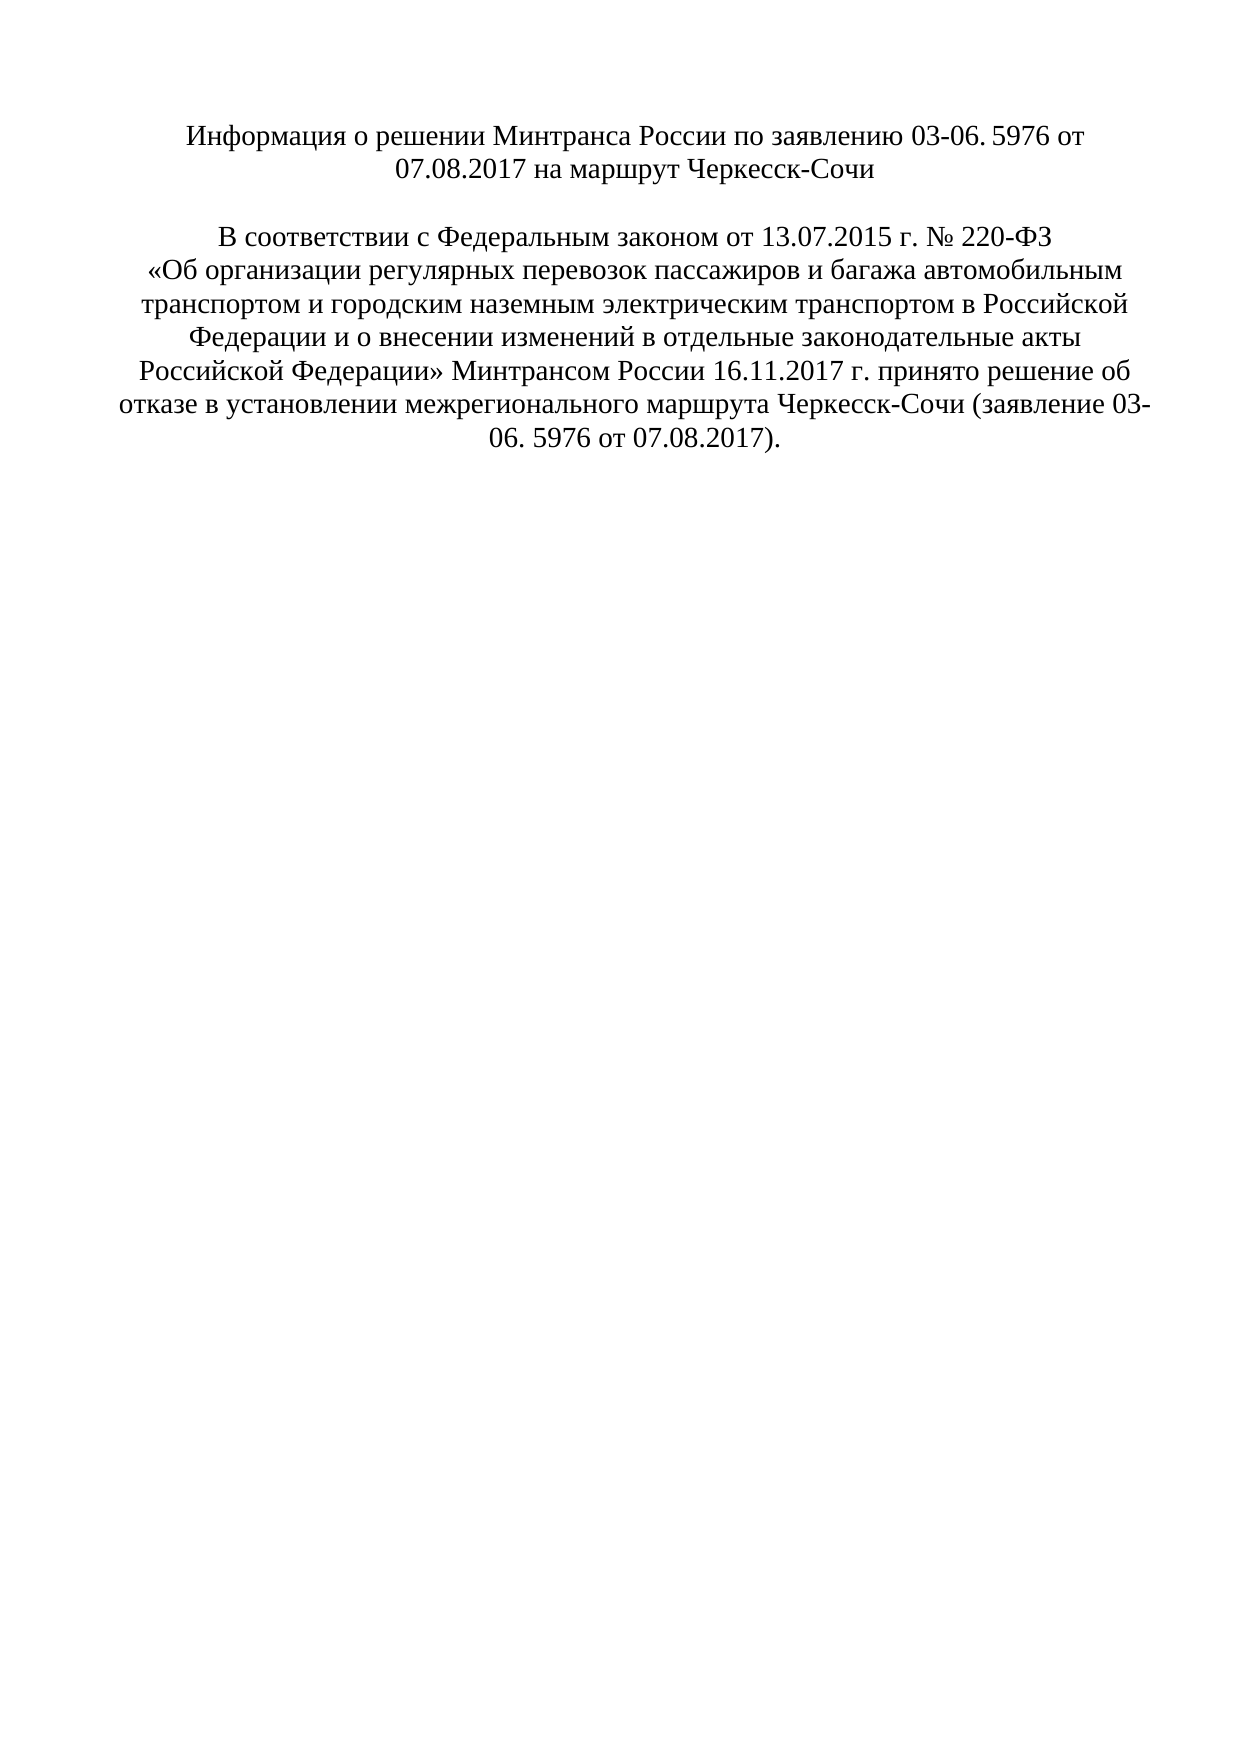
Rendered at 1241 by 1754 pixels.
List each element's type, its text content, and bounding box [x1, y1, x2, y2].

text В соответствии с Федеральным законом от 13.07.2015 г. № 220-ФЗ «Об организации регулярных перевозок пассажиров и багажа автомобильным транспортом и городским наземным электрическим транспортом в Российской Федерации и о внесении изменений в отдельные законодательные акты Российской Федерации» Минтрансом России 16.11.2017 г. принято решение об отказе в установлении межрегионального маршрута Черкесск-Сочи (заявление 03-06. 5976 от 07.08.2017). [118, 219, 1152, 453]
text Информация о решении Минтранса России по заявлению 03-06. 5976 от 07.08.2017 на маршрут Черкесск-Сочи [118, 118, 1152, 185]
